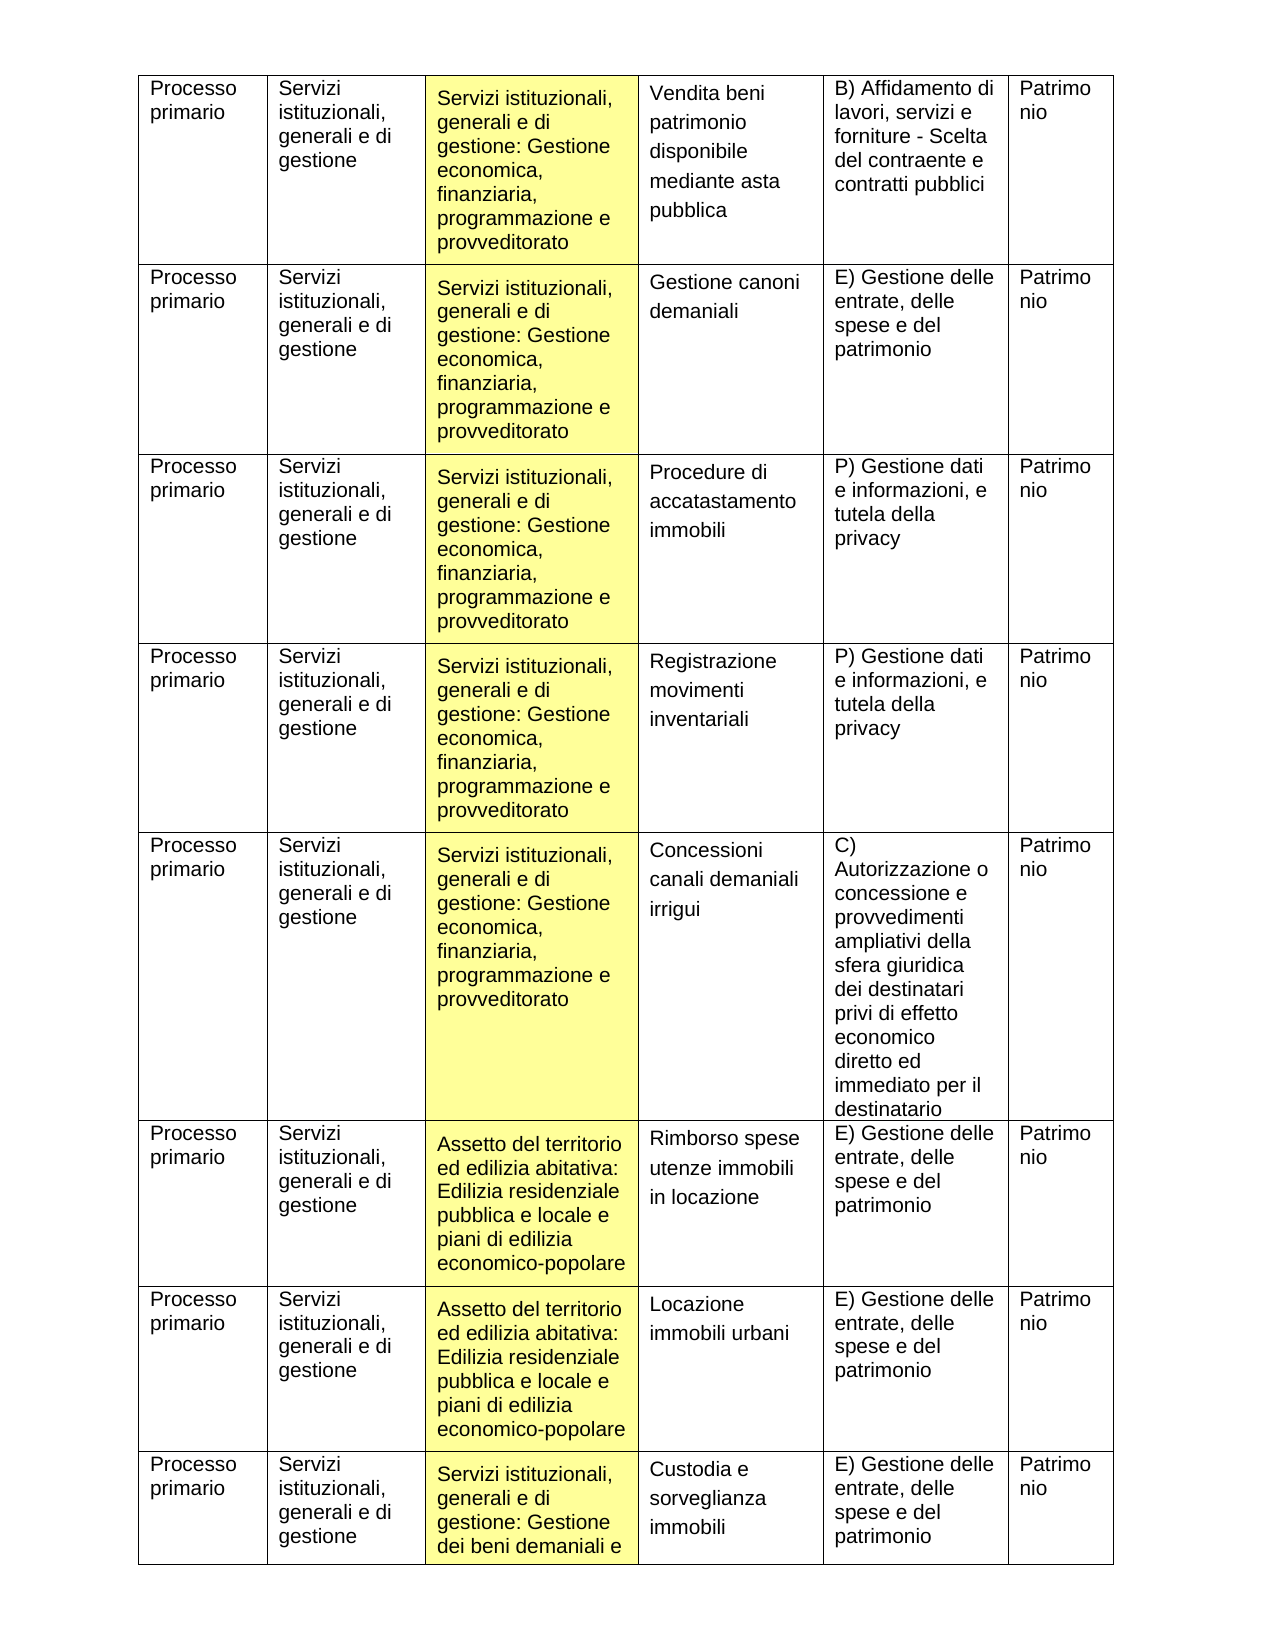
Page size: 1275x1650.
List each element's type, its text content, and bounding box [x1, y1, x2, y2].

table_cell Patrimonio [1009, 833, 1113, 1120]
table_cell Servizi istituzionali, generali e di gestione: Gestione economica, finanziaria, programmazione e provveditorato [426, 265, 638, 453]
table_cell Patrimonio [1009, 265, 1113, 453]
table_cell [268, 76, 425, 264]
table_cell Registrazione movimenti inventariali [639, 644, 823, 832]
table_cell Processo primario [139, 455, 267, 643]
table_cell E) Gestione delle entrate, delle spese e del patrimonio [824, 1287, 1008, 1451]
table_cell P) Gestione dati e informazioni, e tutela della privacy [824, 455, 1008, 643]
table_cell Concessioni canali demaniali irrigui [639, 833, 823, 1120]
table_cell Gestione canoni demaniali [639, 265, 823, 453]
table_cell Processo primario [139, 644, 267, 832]
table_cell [426, 1452, 638, 1564]
table_cell Servizi istituzionali, generali e di gestione [268, 1287, 425, 1451]
table_cell Processo primario [139, 1287, 267, 1451]
table_cell Processo primario [139, 1452, 267, 1564]
table_cell Assetto del territorio ed edilizia abitativa: Edilizia residenziale pubblica e locale e piani di edilizia economico-popolare [426, 1287, 638, 1451]
table_cell Patrimonio [1009, 455, 1113, 643]
table_cell B) Affidamento di lavori, servizi e forniture - Scelta del contraente e contratti pubblici [824, 76, 1008, 264]
table_cell Processo primario [139, 1121, 267, 1286]
table_cell Servizi istituzionali, generali e di gestione [268, 644, 425, 832]
table_cell Processo primario [139, 265, 267, 453]
table_cell Servizi istituzionali, generali e di gestione [268, 455, 425, 643]
table_cell Processo primario [139, 76, 267, 264]
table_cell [639, 1452, 823, 1564]
table_cell Servizi istituzionali, generali e di gestione: Gestione economica, finanziaria, programmazione e provveditorato [426, 76, 638, 264]
table_cell Servizi istituzionali, generali e di gestione: Gestione economica, finanziaria, programmazione e provveditorato [426, 833, 638, 1120]
table_cell C) Autorizzazione o concessione e provvedimenti ampliativi della sfera giuridica dei destinatari privi di effetto economico diretto ed immediato per il destinatario [824, 833, 1008, 1120]
table_cell Patrimonio [1009, 644, 1113, 832]
table_cell Locazione immobili urbani [639, 1287, 823, 1451]
table_cell Servizi istituzionali, generali e di gestione: Gestione economica, finanziaria, programmazione e provveditorato [426, 644, 638, 832]
table_cell Rimborso spese utenze immobili in locazione [639, 1121, 823, 1286]
table_cell Assetto del territorio ed edilizia abitativa: Edilizia residenziale pubblica e locale e piani di edilizia economico-popolare [426, 1121, 638, 1286]
table_cell Servizi istituzionali, generali e di gestione [268, 833, 425, 1120]
table_cell Servizi istituzionali, generali e di gestione [268, 1121, 425, 1286]
table_cell Patrimonio [1009, 76, 1113, 264]
table_cell P) Gestione dati e informazioni, e tutela della privacy [824, 644, 1008, 832]
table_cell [824, 1452, 1008, 1564]
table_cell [268, 1452, 425, 1564]
table_cell Patrimonio [1009, 1121, 1113, 1286]
table_cell Patrimonio [1009, 1287, 1113, 1451]
table_cell E) Gestione delle entrate, delle spese e del patrimonio [824, 1121, 1008, 1286]
table_cell Vendita beni patrimonio disponibile mediante asta pubblica [639, 76, 823, 264]
table_cell Procedure di accatastamento immobili [639, 455, 823, 643]
table_cell E) Gestione delle entrate, delle spese e del patrimonio [824, 265, 1008, 453]
table_cell Servizi istituzionali, generali e di gestione: Gestione economica, finanziaria, programmazione e provveditorato [426, 455, 638, 643]
table_cell Patrimonio [1009, 1452, 1113, 1564]
table_cell Processo primario [139, 833, 267, 1120]
table_cell Servizi istituzionali, generali e di gestione [268, 265, 425, 453]
